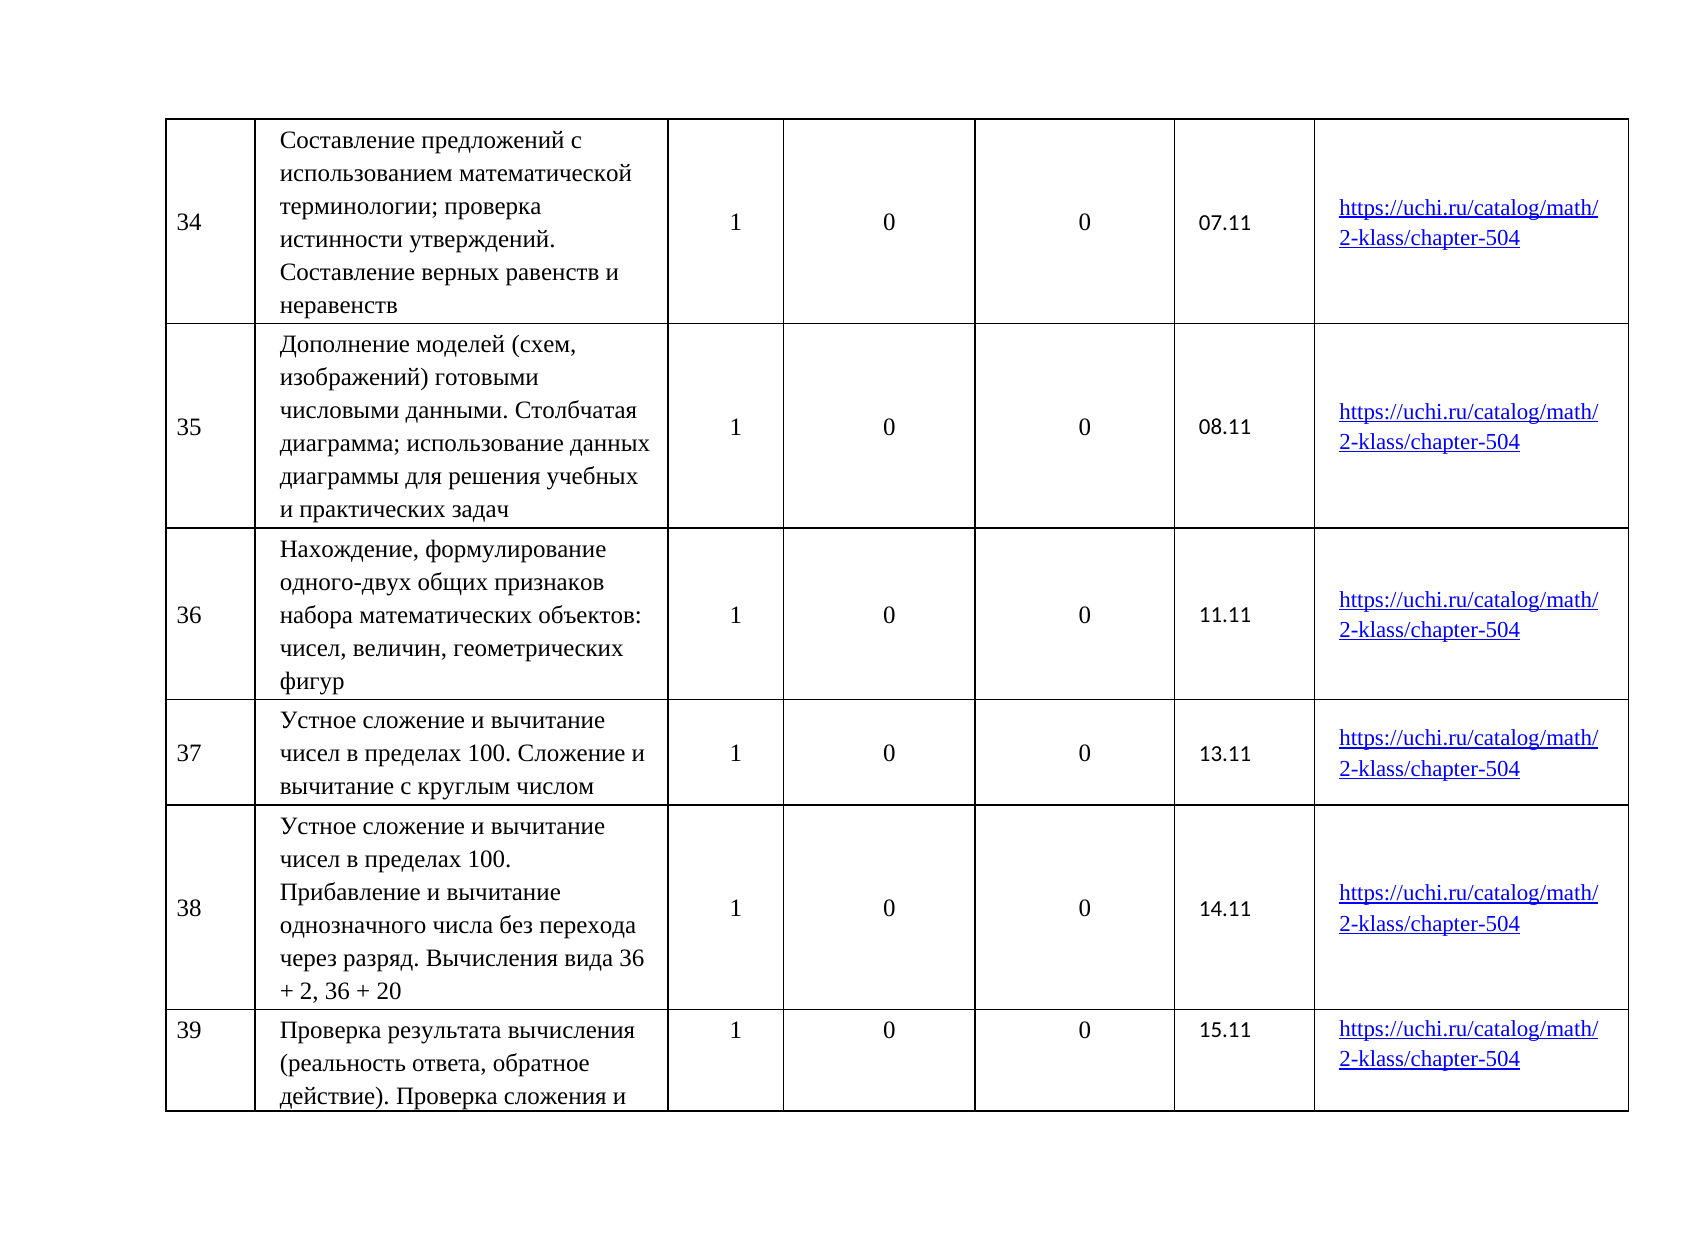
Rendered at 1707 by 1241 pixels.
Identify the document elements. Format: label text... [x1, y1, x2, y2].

table_cell Устное сложение и вычитание чисел в пределах 100. Сложение и вычитание с круглым числом [256, 700, 667, 804]
table_cell 37 [167, 700, 254, 804]
table_cell https://uchi.ru/catalog/math/2-klass/chapter-504 [1315, 806, 1628, 1008]
table_cell 1 [669, 120, 783, 323]
table_cell 1 [669, 1010, 783, 1110]
table_cell 1 [669, 529, 783, 698]
table_cell 14.11 [1175, 806, 1314, 1008]
table_cell 0 [976, 324, 1174, 527]
table_cell 0 [784, 1010, 974, 1110]
table_cell 0 [784, 529, 974, 698]
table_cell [1315, 120, 1628, 323]
table_cell 0 [784, 806, 974, 1008]
table_cell 08.11 [1175, 324, 1314, 527]
table_cell Устное сложение и вычитание чисел в пределах 100. Прибавление и вычитание однозначного числа без перехода через разряд. Вычисления вида 36 + 2, 36 + 20 [256, 806, 667, 1008]
table_cell 11.11 [1175, 529, 1314, 698]
table_cell Нахождение, формулирование одного-двух общих признаков набора математических объектов: чисел, величин, геометрических фигур [256, 529, 667, 698]
table_cell Составление предложений с использованием математической терминологии; проверка истинности утверждений. Составление верных равенств и неравенств [256, 120, 667, 323]
table_cell 0 [976, 120, 1174, 323]
table_cell Дополнение моделей (схем, изображений) готовыми числовыми данными. Столбчатая диаграмма; использование данных диаграммы для решения учебных и практических задач [256, 324, 667, 527]
table_cell 38 [167, 806, 254, 1008]
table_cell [256, 1010, 667, 1110]
table_cell 35 [167, 324, 254, 527]
table_cell 0 [784, 700, 974, 804]
table_cell 0 [976, 1010, 1174, 1110]
table_cell https://uchi.ru/catalog/math/2-klass/chapter-504 [1315, 324, 1628, 527]
table_cell 07.11 [1175, 120, 1314, 323]
table_cell 0 [784, 324, 974, 527]
table_cell https://uchi.ru/catalog/math/2-klass/chapter-504 [1315, 529, 1628, 698]
table_cell 0 [976, 806, 1174, 1008]
table_cell 13.11 [1175, 700, 1314, 804]
table_cell 1 [669, 324, 783, 527]
table_cell 0 [784, 120, 974, 323]
table_cell 15.11 [1175, 1010, 1314, 1110]
table_cell 39 [167, 1010, 254, 1110]
table_cell 0 [976, 529, 1174, 698]
table_cell 36 [167, 529, 254, 698]
table_cell 1 [669, 806, 783, 1008]
table_cell 34 [167, 120, 254, 323]
table_cell https://uchi.ru/catalog/math/2-klass/chapter-504 [1315, 700, 1628, 804]
table_cell 1 [669, 700, 783, 804]
table_cell 0 [976, 700, 1174, 804]
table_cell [1315, 1010, 1628, 1110]
